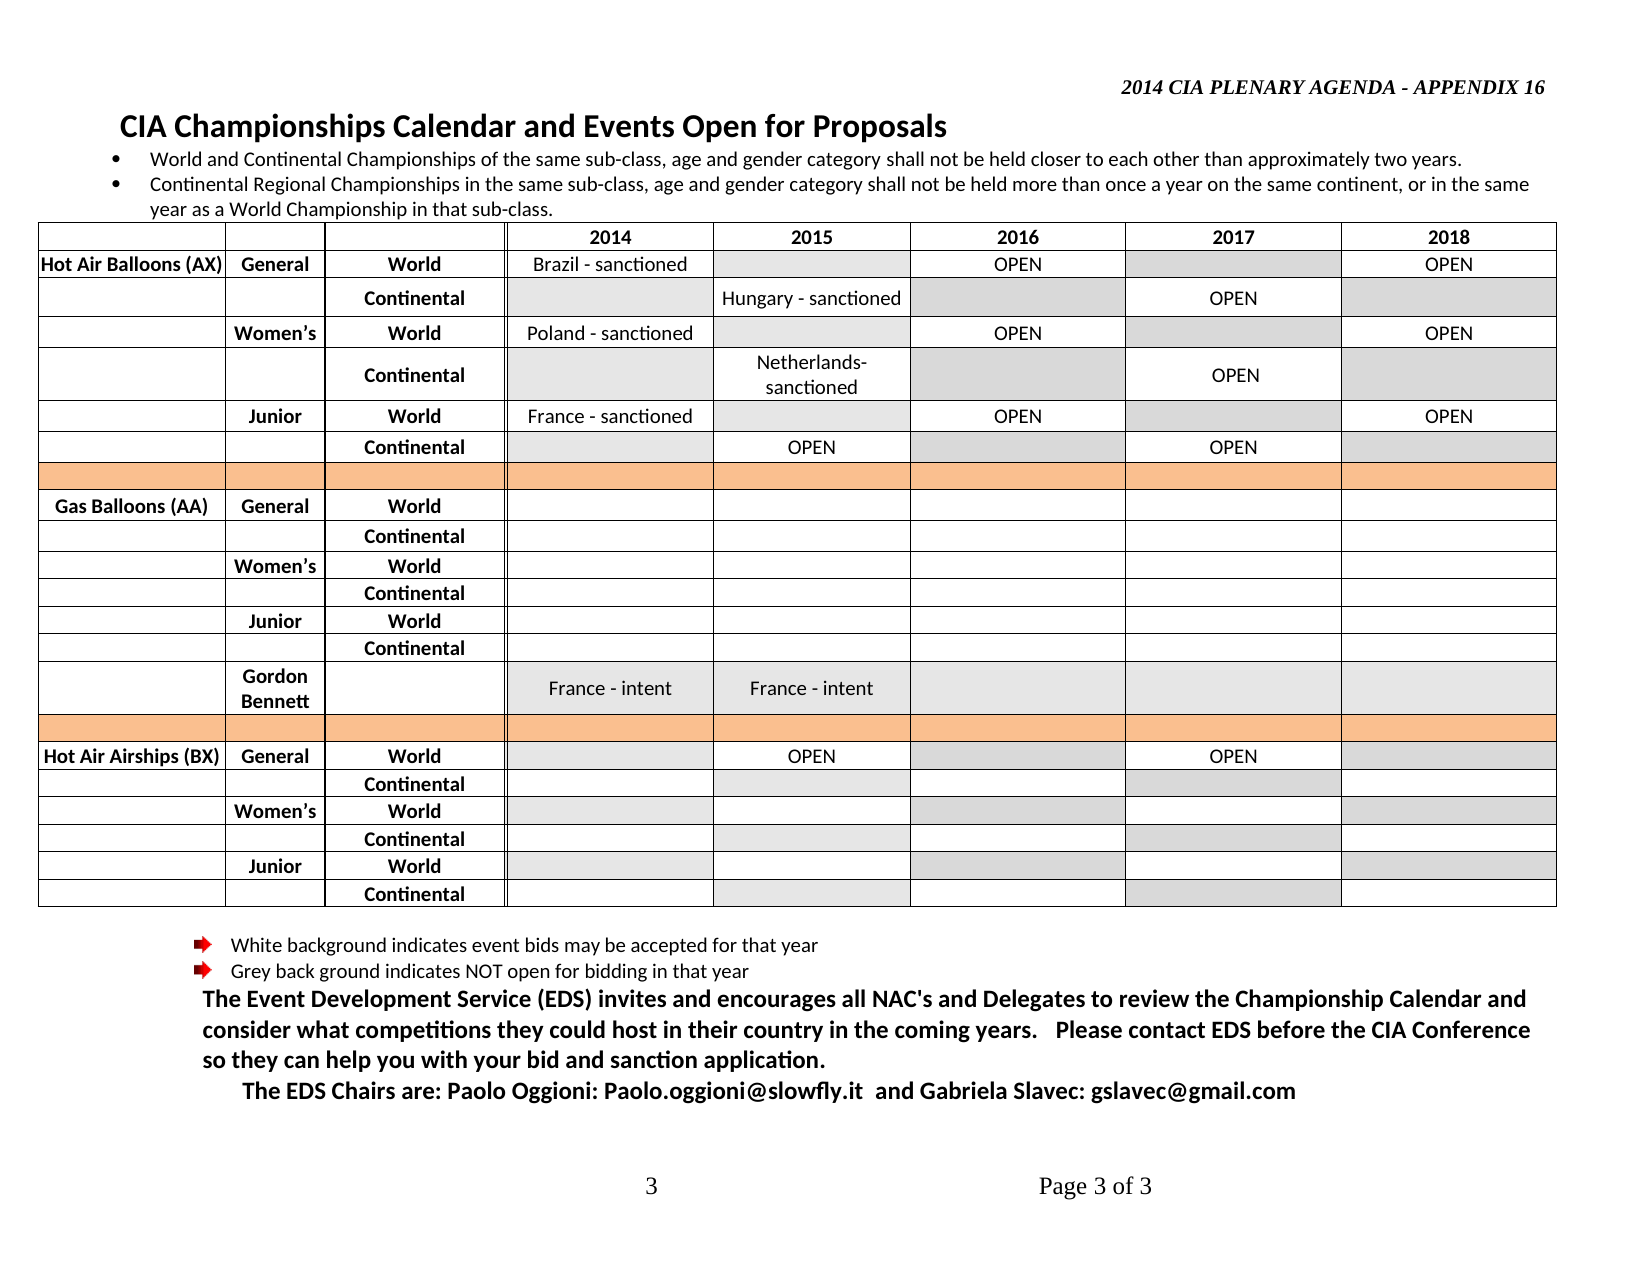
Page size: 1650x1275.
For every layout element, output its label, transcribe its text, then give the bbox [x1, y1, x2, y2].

table_cell [714, 880, 910, 906]
table_cell [39, 715, 225, 741]
table_cell OPEN [911, 401, 1125, 431]
table_cell Continental [326, 348, 504, 400]
table_cell Continental [326, 432, 504, 462]
table_cell [1126, 579, 1341, 606]
table_cell OPEN [1342, 317, 1556, 347]
table_cell [1342, 521, 1556, 551]
table_cell [911, 579, 1125, 606]
table_cell [714, 251, 910, 277]
table_cell OPEN [911, 317, 1125, 347]
table_cell [911, 715, 1125, 741]
table_cell Continental [326, 825, 504, 851]
table_cell OPEN [714, 432, 910, 462]
table_cell OPEN [1126, 432, 1341, 462]
table_cell [508, 880, 713, 906]
table_cell [911, 552, 1125, 578]
table_cell World [326, 401, 504, 431]
table_cell [1342, 797, 1556, 824]
table_cell [39, 348, 225, 400]
table_cell World [326, 317, 504, 347]
table_cell [1126, 490, 1341, 520]
table_cell OPEN [1126, 348, 1341, 400]
table_cell [714, 552, 910, 578]
table_cell Continental [326, 521, 504, 551]
table_cell [508, 742, 713, 769]
table_cell Brazil - sanctioned [508, 251, 713, 277]
table_cell [508, 432, 713, 462]
table_header 2014 [508, 223, 713, 249]
table_cell World [326, 852, 504, 879]
list World and Continental Championships of the same sub-class, age and gender category shall not be held closer to each other than approximately two years. [112, 146, 1545, 171]
table_cell [714, 607, 910, 633]
table_cell [39, 579, 225, 606]
table_cell [1342, 432, 1556, 462]
table_cell [714, 770, 910, 796]
table_cell [1126, 463, 1341, 489]
table_header 2016 [911, 223, 1125, 249]
table_cell [508, 797, 713, 824]
table_cell OPEN [714, 742, 910, 769]
table_cell [39, 825, 225, 851]
table_cell World [326, 251, 504, 277]
table_cell [1342, 715, 1556, 741]
table_cell Junior [226, 401, 324, 431]
table_cell OPEN [1126, 278, 1341, 316]
table_cell [508, 852, 713, 879]
table_cell [508, 348, 713, 400]
table_cell [508, 579, 713, 606]
table_cell [1126, 662, 1341, 714]
table_cell [911, 880, 1125, 906]
table_cell [39, 662, 225, 714]
table_cell Hot Air Airships (BX) [39, 742, 225, 769]
table_cell Women’s [226, 552, 324, 578]
table_cell [226, 770, 324, 796]
table_cell [714, 317, 910, 347]
list Continental Regional Championships in the same sub-class, age and gender category shall not be held more than once a year on the same continent, or in the same year as a World Championship in that sub-class. [112, 171, 1545, 222]
table_cell [39, 607, 225, 633]
table_cell [508, 634, 713, 661]
picture [194, 961, 212, 979]
table_cell [226, 825, 324, 851]
table_cell [1126, 880, 1341, 906]
table_cell [714, 634, 910, 661]
table_cell [1342, 463, 1556, 489]
table_cell [1126, 251, 1341, 277]
table_cell [39, 401, 225, 431]
table_cell [714, 490, 910, 520]
table_cell World [326, 797, 504, 824]
table_cell [39, 852, 225, 879]
table_cell OPEN [911, 251, 1125, 277]
table_cell [911, 521, 1125, 551]
table_cell [226, 348, 324, 400]
table_cell [1126, 552, 1341, 578]
table_cell World [326, 742, 504, 769]
table_cell [326, 662, 504, 714]
table_cell [911, 662, 1125, 714]
text The Event Development Service (EDS) invites and encourages all NAC's and Delegates to review the Championship Calendar and consider what competitions they could host in their country in the coming years. Please contact EDS before the CIA Conference so they can help you with your bid and sanction application. The EDS Chairs are: Paolo Oggioni: Paolo.oggioni@slowfly.it and Gabriela Slavec: gslavec@gmail.com [202, 983, 1545, 1106]
table_cell [1126, 521, 1341, 551]
table_cell Gordon Bennett [226, 662, 324, 714]
table_cell [508, 715, 713, 741]
table_cell [1342, 552, 1556, 578]
table_cell [911, 742, 1125, 769]
table_cell Poland - sanctioned [508, 317, 713, 347]
table_cell [911, 490, 1125, 520]
table_cell France - intent [508, 662, 713, 714]
table_cell [1342, 278, 1556, 316]
table_header 2015 [714, 223, 910, 249]
table_cell [911, 634, 1125, 661]
table_cell [1126, 607, 1341, 633]
table_cell [1342, 490, 1556, 520]
table_cell [714, 852, 910, 879]
text CIA Championships Calendar and Events Open for Proposals [120, 105, 1545, 146]
table_cell [226, 463, 324, 489]
table_cell Continental [326, 770, 504, 796]
table_cell Gas Balloons (AA) [39, 490, 225, 520]
table_cell [226, 579, 324, 606]
table_cell [1342, 852, 1556, 879]
table_cell [1126, 797, 1341, 824]
table_cell [1342, 348, 1556, 400]
table_cell [226, 715, 324, 741]
table_cell [39, 552, 225, 578]
table_cell [911, 797, 1125, 824]
table_cell [1126, 634, 1341, 661]
table_cell [1126, 401, 1341, 431]
table_cell [226, 880, 324, 906]
table_cell [714, 463, 910, 489]
picture [194, 936, 212, 953]
table_cell [1342, 825, 1556, 851]
table_cell Continental [326, 278, 504, 316]
table_cell [226, 521, 324, 551]
table_cell [226, 634, 324, 661]
table_cell [911, 770, 1125, 796]
table_cell [508, 825, 713, 851]
table_cell France - sanctioned [508, 401, 713, 431]
table_cell Women’s [226, 317, 324, 347]
table_cell OPEN [1342, 251, 1556, 277]
table_cell [714, 797, 910, 824]
table_cell [39, 770, 225, 796]
table_cell [39, 521, 225, 551]
table_cell Continental [326, 634, 504, 661]
table_cell World [326, 490, 504, 520]
table_cell [508, 770, 713, 796]
table_cell World [326, 552, 504, 578]
table_header [326, 223, 504, 249]
table_cell Women’s [226, 797, 324, 824]
table_cell [1126, 852, 1341, 879]
table_cell [508, 521, 713, 551]
table_cell [39, 463, 225, 489]
table_cell Hungary - sanctioned [714, 278, 910, 316]
table_cell Hot Air Balloons (AX) [39, 251, 225, 277]
table_cell [1126, 715, 1341, 741]
table_cell [1342, 662, 1556, 714]
table_cell [39, 317, 225, 347]
table_cell [911, 432, 1125, 462]
table_cell Continental [326, 880, 504, 906]
table_cell [911, 463, 1125, 489]
table_cell [1126, 317, 1341, 347]
table_cell [226, 432, 324, 462]
table_cell [1342, 770, 1556, 796]
table_cell [714, 401, 910, 431]
table_cell [39, 432, 225, 462]
table_cell [1342, 607, 1556, 633]
table_cell [39, 634, 225, 661]
table_cell [911, 825, 1125, 851]
table_cell [326, 715, 504, 741]
table_cell [714, 521, 910, 551]
table_cell [714, 715, 910, 741]
table_cell [508, 607, 713, 633]
table_cell General [226, 742, 324, 769]
list White background indicates event bids may be accepted for that year [193, 933, 1545, 958]
table_cell Netherlands-sanctioned [714, 348, 910, 400]
table_cell Continental [326, 579, 504, 606]
table_cell [226, 278, 324, 316]
table_header [39, 223, 225, 249]
table_cell [508, 490, 713, 520]
table_cell General [226, 251, 324, 277]
table_cell [39, 880, 225, 906]
table_cell [714, 825, 910, 851]
table_cell Junior [226, 852, 324, 879]
table_cell [39, 797, 225, 824]
table_cell Junior [226, 607, 324, 633]
table_cell [1342, 742, 1556, 769]
table_cell [911, 278, 1125, 316]
table_cell [911, 852, 1125, 879]
table_cell [39, 278, 225, 316]
list Grey back ground indicates NOT open for bidding in that year [193, 958, 1545, 983]
table_cell [1126, 770, 1341, 796]
table_cell [1342, 579, 1556, 606]
table_cell [1126, 825, 1341, 851]
table_header 2017 [1126, 223, 1341, 249]
table_cell [911, 348, 1125, 400]
table_header [226, 223, 324, 249]
table_cell [714, 579, 910, 606]
table_cell [508, 552, 713, 578]
table_header 2018 [1342, 223, 1556, 249]
table_cell OPEN [1126, 742, 1341, 769]
table_cell France - intent [714, 662, 910, 714]
table_cell [326, 463, 504, 489]
table_cell General [226, 490, 324, 520]
table_cell World [326, 607, 504, 633]
table_cell [508, 278, 713, 316]
table_cell [1342, 880, 1556, 906]
table_cell [508, 463, 713, 489]
table_cell [911, 607, 1125, 633]
table_cell OPEN [1342, 401, 1556, 431]
table_cell [1342, 634, 1556, 661]
